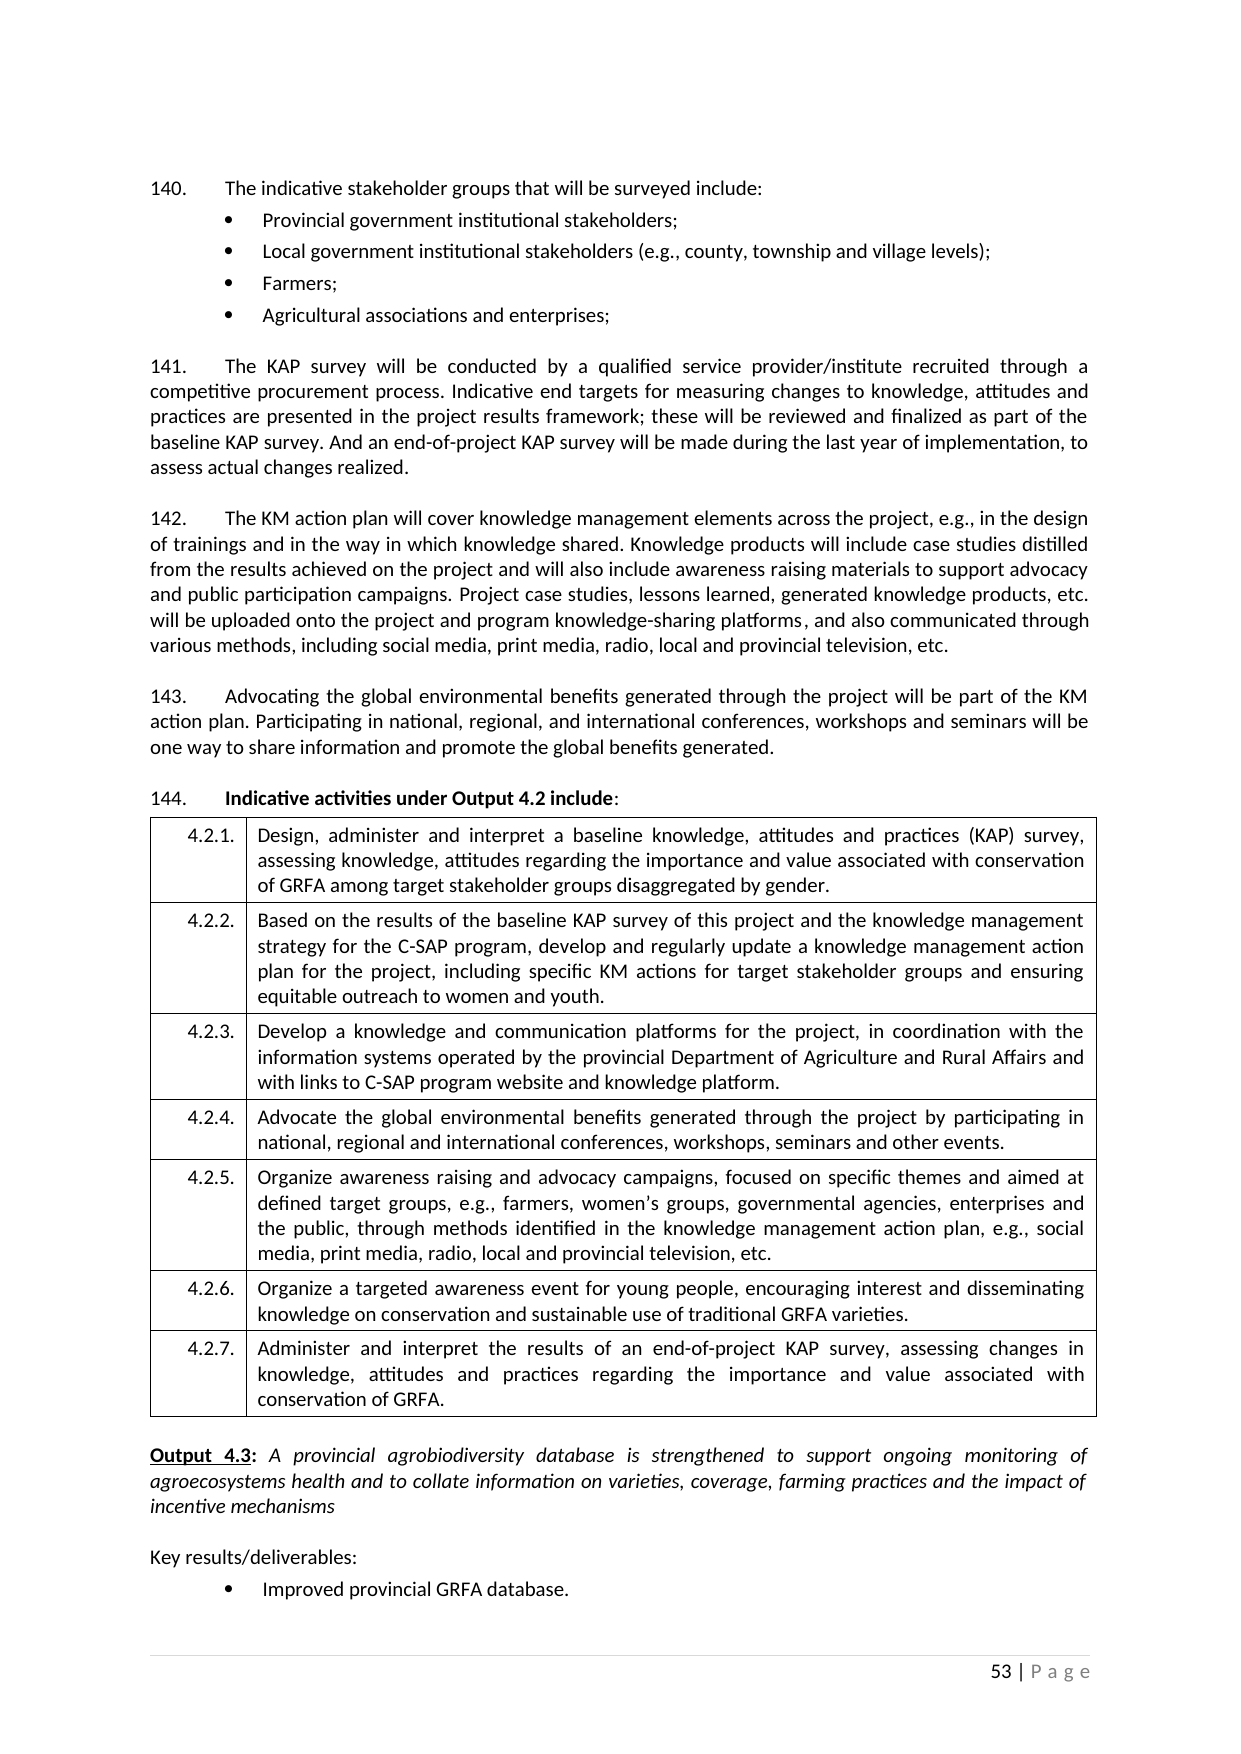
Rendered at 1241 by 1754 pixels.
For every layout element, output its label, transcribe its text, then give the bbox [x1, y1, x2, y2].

text Output 4.3: A provincial agrobiodiversity database is strengthened to support ongoing monitoring of agroecosystems health and to collate information on varieties, coverage, farming practices and the impact of incentive mechanisms [150, 1442, 1090, 1519]
table_cell Advocate the global environmental benefits generated through the project by participating in national, regional and international conferences, workshops, seminars and other events. [247, 1100, 1096, 1159]
list Indicative activities under Output 4.2 include: [150, 785, 1090, 810]
list Improved provincial GRFA database. [225, 1576, 1090, 1601]
list The indicative stakeholder groups that will be surveyed include: [150, 175, 1090, 201]
text Key results/deliverables: [150, 1544, 1090, 1569]
list Agricultural associations and enterprises; [225, 302, 1090, 327]
list Local government institutional stakeholders (e.g., county, township and village levels); [225, 239, 1090, 264]
table_cell 4.2.5. [151, 1160, 246, 1270]
table_header Design, administer and interpret a baseline knowledge, attitudes and practices (KAP) survey, assessing knowledge, attitudes regarding the importance and value associated with conservation of GRFA among target stakeholder groups disaggregated by gender. [247, 818, 1096, 902]
table_cell Based on the results of the baseline KAP survey of this project and the knowledge management strategy for the C-SAP program, develop and regularly update a knowledge management action plan for the project, including specific KM actions for target stakeholder groups and ensuring equitable outreach to women and youth. [247, 903, 1096, 1013]
list The KAP survey will be conducted by a qualified service provider/institute recruited through a competitive procurement process. Indicative end targets for measuring changes to knowledge, attitudes and practices are presented in the project results framework; these will be reviewed and finalized as part of the baseline KAP survey. And an end-of-project KAP survey will be made during the last year of implementation, to assess actual changes realized. [150, 353, 1090, 480]
table_header 4.2.1. [151, 818, 246, 902]
table_cell 4.2.4. [151, 1100, 246, 1159]
table_cell Organize awareness raising and advocacy campaigns, focused on specific themes and aimed at defined target groups, e.g., farmers, women’s groups, governmental agencies, enterprises and the public, through methods identified in the knowledge management action plan, e.g., social media, print media, radio, local and provincial television, etc. [247, 1160, 1096, 1270]
table_cell Develop a knowledge and communication platforms for the project, in coordination with the information systems operated by the provincial Department of Agriculture and Rural Affairs and with links to C-SAP program website and knowledge platform. [247, 1014, 1096, 1099]
list Advocating the global environmental benefits generated through the project will be part of the KM action plan. Participating in national, regional, and international conferences, workshops and seminars will be one way to share information and promote the global benefits generated. [150, 683, 1090, 759]
list Provincial government institutional stakeholders; [225, 207, 1090, 232]
table_cell Administer and interpret the results of an end-of-project KAP survey, assessing changes in knowledge, attitudes and practices regarding the importance and value associated with conservation of GRFA. [247, 1331, 1096, 1416]
table_cell Organize a targeted awareness event for young people, encouraging interest and disseminating knowledge on conservation and sustainable use of traditional GRFA varieties. [247, 1271, 1096, 1330]
list Farmers; [225, 270, 1090, 296]
table_cell 4.2.2. [151, 903, 246, 1013]
list The KM action plan will cover knowledge management elements across the project, e.g., in the design of trainings and in the way in which knowledge shared. Knowledge products will include case studies distilled from the results achieved on the project and will also include awareness raising materials to support advocacy and public participation campaigns. Project case studies, lessons learned, generated knowledge products, etc. will be uploaded onto the project and program knowledge-sharing platforms, and also communicated through various methods, including social media, print media, radio, local and provincial television, etc. [150, 505, 1090, 658]
table_cell 4.2.3. [151, 1014, 246, 1099]
table_cell 4.2.6. [151, 1271, 246, 1330]
table_cell 4.2.7. [151, 1331, 246, 1416]
